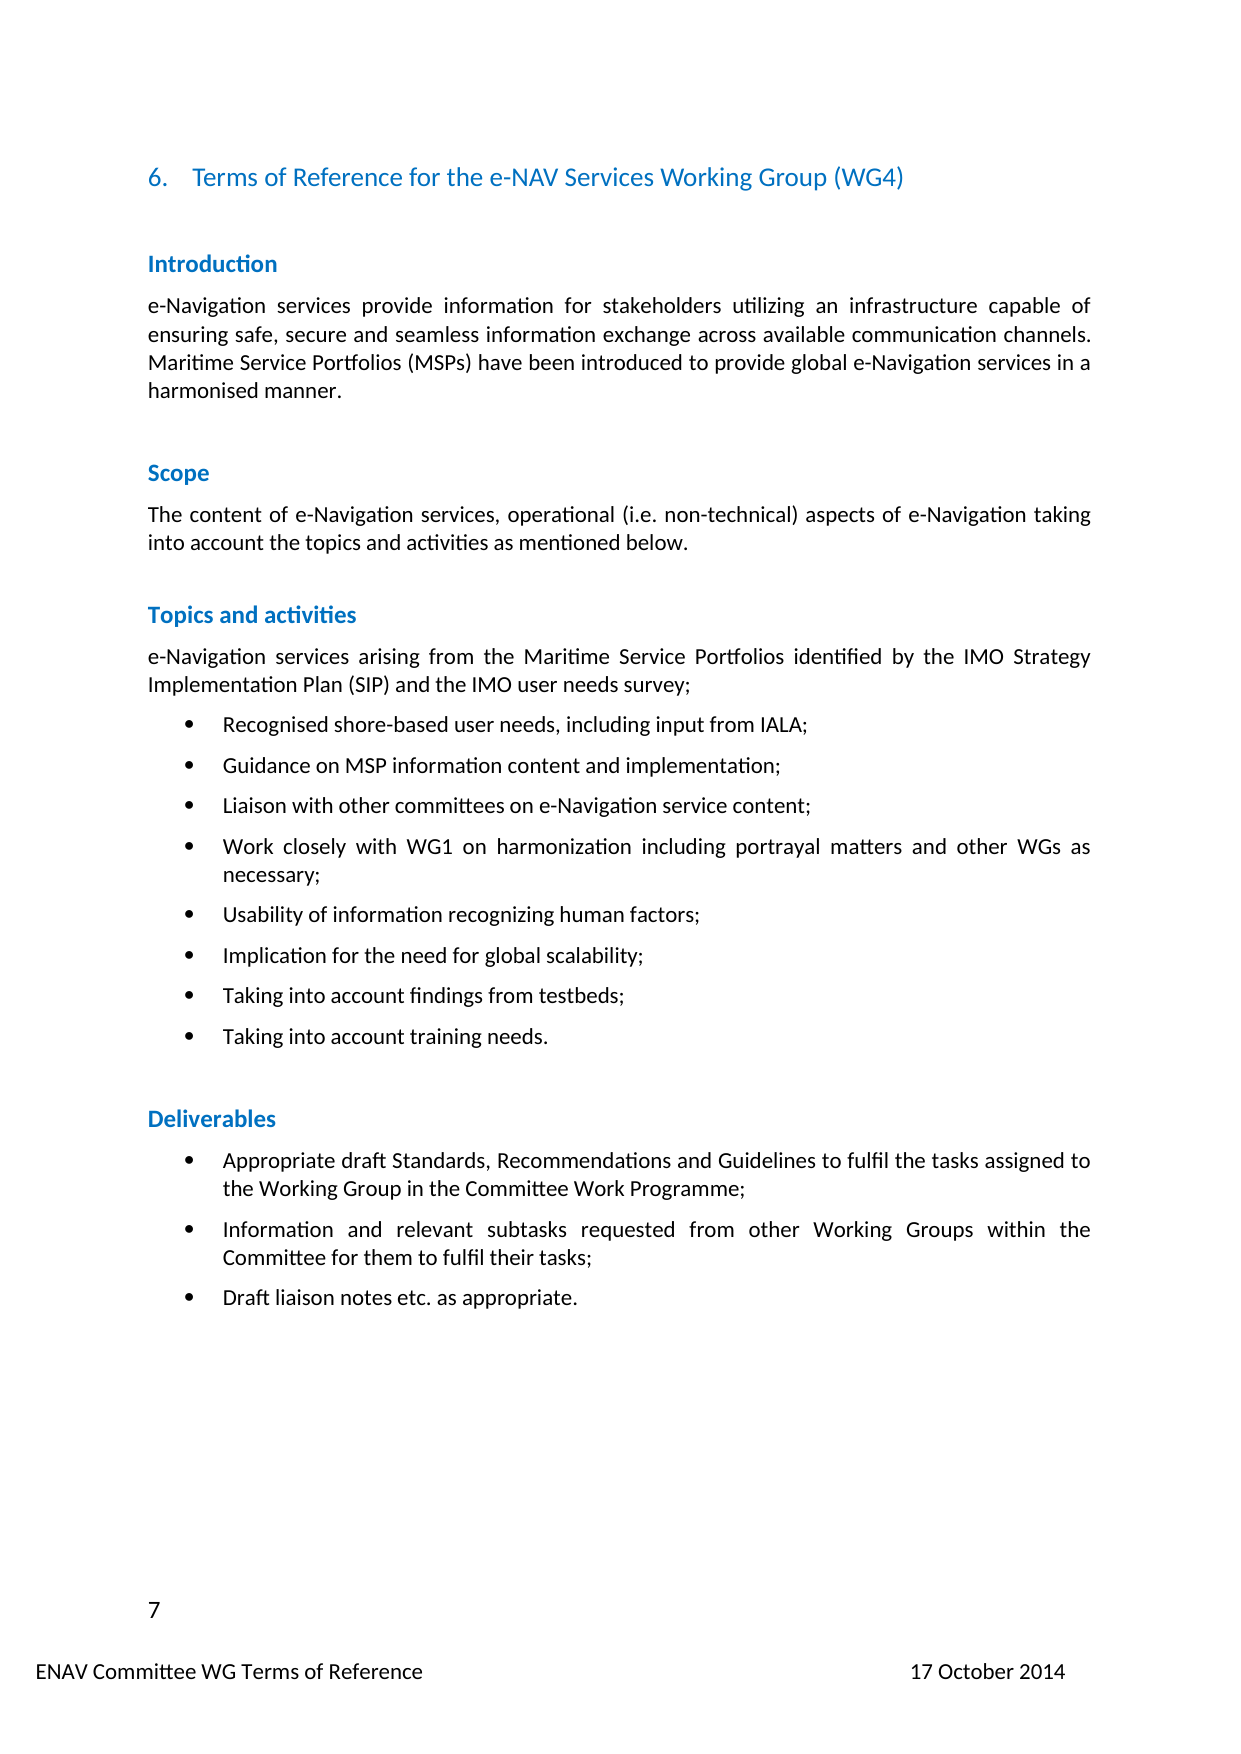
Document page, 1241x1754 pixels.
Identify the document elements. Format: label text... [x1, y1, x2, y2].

subtitle Scope [148, 457, 1093, 487]
subtitle Introduction [148, 249, 1093, 279]
list Information and relevant subtasks requested from other Working Groups within the Committee for them to fulfil their tasks; [185, 1215, 1093, 1271]
list Liaison with other committees on e-Navigation service content; [185, 791, 1093, 819]
list Recognised shore-based user needs, including input from IALA; [185, 710, 1093, 738]
subtitle Terms of Reference for the e-NAV Services Working Group (WG4) [148, 160, 1093, 193]
subtitle Deliverables [148, 1103, 1093, 1134]
list Taking into account findings from testbeds; [185, 982, 1093, 1009]
text e-Navigation services arising from the Maritime Service Portfolios identified by the IMO Strategy Implementation Plan (SIP) and the IMO user needs survey; [148, 642, 1093, 698]
list Usability of information recognizing human factors; [185, 901, 1093, 928]
text The content of e-Navigation services, operational (i.e. non-technical) aspects of e-Navigation taking into account the topics and activities as mentioned below. [148, 500, 1093, 556]
list Draft liaison notes etc. as appropriate. [185, 1283, 1093, 1311]
text e-Navigation services provide information for stakeholders utilizing an infrastructure capable of ensuring safe, secure and seamless information exchange across available communication channels. Maritime Service Portfolios (MSPs) have been introduced to provide global e-Navigation services in a harmonised manner. [148, 292, 1093, 404]
list Taking into account training needs. [185, 1022, 1093, 1050]
list Implication for the need for global scalability; [185, 941, 1093, 969]
list Appropriate draft Standards, Recommendations and Guidelines to fulfil the tasks assigned to the Working Group in the Committee Work Programme; [185, 1146, 1093, 1202]
list Work closely with WG1 on harmonization including portrayal matters and other WGs as necessary; [185, 832, 1093, 888]
list Guidance on MSP information content and implementation; [185, 751, 1093, 779]
subtitle Topics and activities [148, 568, 1093, 629]
